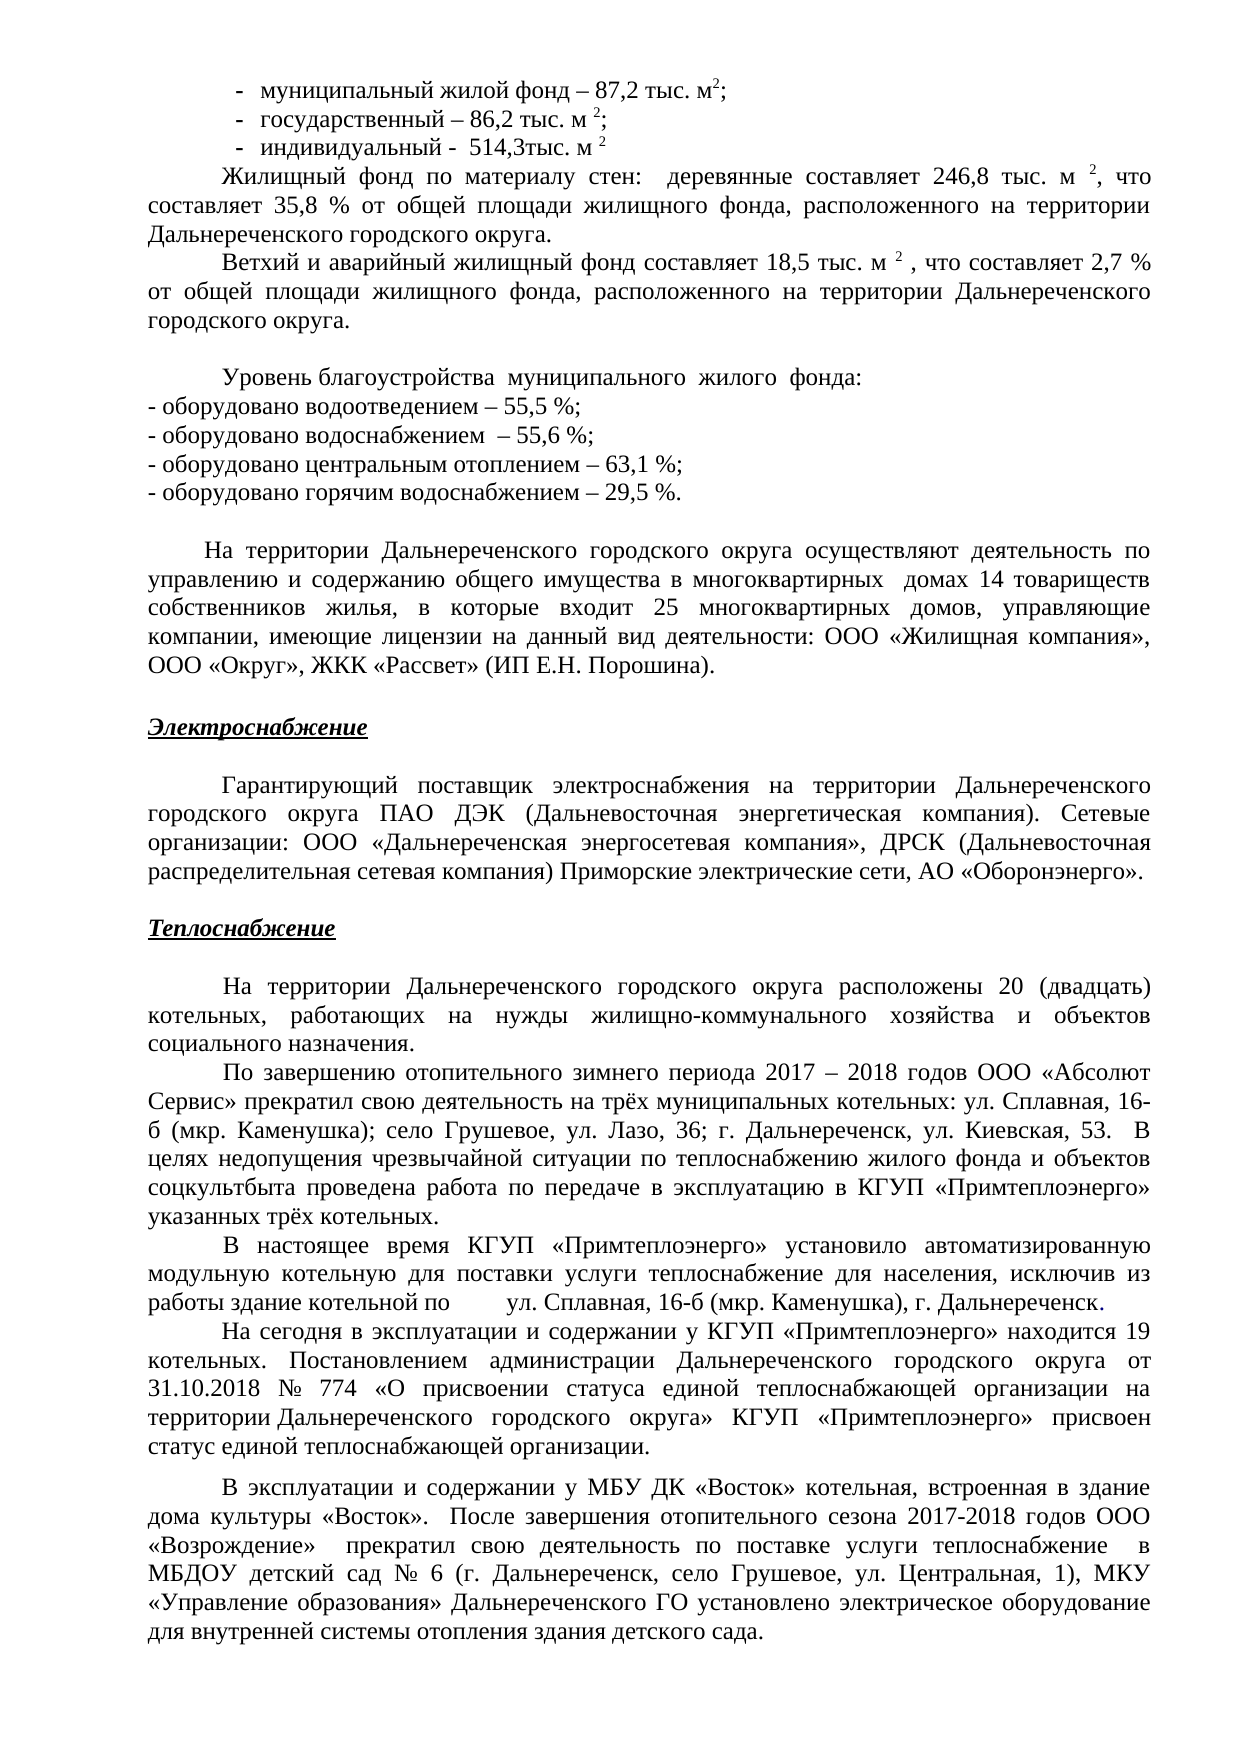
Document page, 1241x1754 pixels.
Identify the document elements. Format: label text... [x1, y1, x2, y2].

text Жилищный фонд по материалу стен: деревянные составляет 246,8 тыс. м 2, что составляет 35,8 % от общей площади жилищного фонда, расположенного на территории Дальнереченского городского округа. [148, 161, 1152, 247]
text - оборудовано горячим водоснабжением – 29,5 %. [148, 477, 1152, 506]
text На территории Дальнереченского городского округа расположены 20 (двадцать) котельных, работающих на нужды жилищно-коммунального хозяйства и объектов социального назначения. [148, 971, 1152, 1057]
text Уровень благоустройства муниципального жилого фонда: [148, 362, 1152, 391]
list муниципальный жилой фонд – 87,2 тыс. м2; [148, 75, 1152, 104]
list индивидуальный - 514,3тыс. м 2 [148, 132, 1152, 161]
text На сегодня в эксплуатации и содержании у КГУП «Примтеплоэнерго» находится 19 котельных. Постановлением администрации Дальнереченского городского округа от 31.10.2018 № 774 «О присвоении статуса единой теплоснабжающей организации на территории Дальнереченского городского округа» КГУП «Примтеплоэнерго» присвоен статус единой теплоснабжающей организации. [148, 1316, 1152, 1460]
text Гарантирующий поставщик электроснабжения на территории Дальнереченского городского округа ПАО ДЭК (Дальневосточная энергетическая компания). Сетевые организации: ООО «Дальнереченская энергосетевая компания», ДРСК (Дальневосточная распределительная сетевая компания) Приморские электрические сети, АО «Оборонэнерго». [148, 770, 1152, 885]
text - оборудовано водоснабжением – 55,6 %; [148, 420, 1152, 449]
text На территории Дальнереченского городского округа осуществляют деятельность по управлению и содержанию общего имущества в многоквартирных домах 14 товариществ собственников жилья, в которые входит 25 многоквартирных домов, управляющие компании, имеющие лицензии на данный вид деятельности: ООО «Жилищная компания», ООО «Округ», ЖКК «Рассвет» (ИП Е.Н. Порошина). [148, 535, 1152, 679]
subtitle Теплоснабжение [148, 913, 1152, 942]
text По завершению отопительного зимнего периода 2017 – 2018 годов ООО «Абсолют Сервис» прекратил свою деятельность на трёх муниципальных котельных: ул. Сплавная, 16-б (мкр. Каменушка); село Грушевое, ул. Лазо, 36; г. Дальнереченск, ул. Киевская, 53. В целях недопущения чрезвычайной ситуации по теплоснабжению жилого фонда и объектов соцкультбыта проведена работа по передаче в эксплуатацию в КГУП «Примтеплоэнерго» указанных трёх котельных. [148, 1057, 1152, 1230]
text В эксплуатации и содержании у МБУ ДК «Восток» котельная, встроенная в здание дома культуры «Восток». После завершения отопительного сезона 2017-2018 годов ООО «Возрождение» прекратил свою деятельность по поставке услуги теплоснабжение в МБДОУ детский сад № 6 (г. Дальнереченск, село Грушевое, ул. Центральная, 1), МКУ «Управление образования» Дальнереченского ГО установлено электрическое оборудование для внутренней системы отопления здания детского сада. [148, 1472, 1152, 1645]
text - оборудовано центральным отоплением – 63,1 %; [148, 449, 1152, 477]
text В настоящее время КГУП «Примтеплоэнерго» установило автоматизированную модульную котельную для поставки услуги теплоснабжение для населения, исключив из работы здание котельной по ул. Сплавная, 16-б (мкр. Каменушка), г. Дальнереченск. [148, 1230, 1152, 1316]
subtitle Электроснабжение [148, 712, 1152, 741]
list государственный – 86,2 тыс. м 2; [148, 104, 1152, 132]
text - оборудовано водоотведением – 55,5 %; [148, 391, 1152, 420]
text Ветхий и аварийный жилищный фонд составляет 18,5 тыс. м 2 , что составляет 2,7 % от общей площади жилищного фонда, расположенного на территории Дальнереченского городского округа. [148, 247, 1152, 334]
